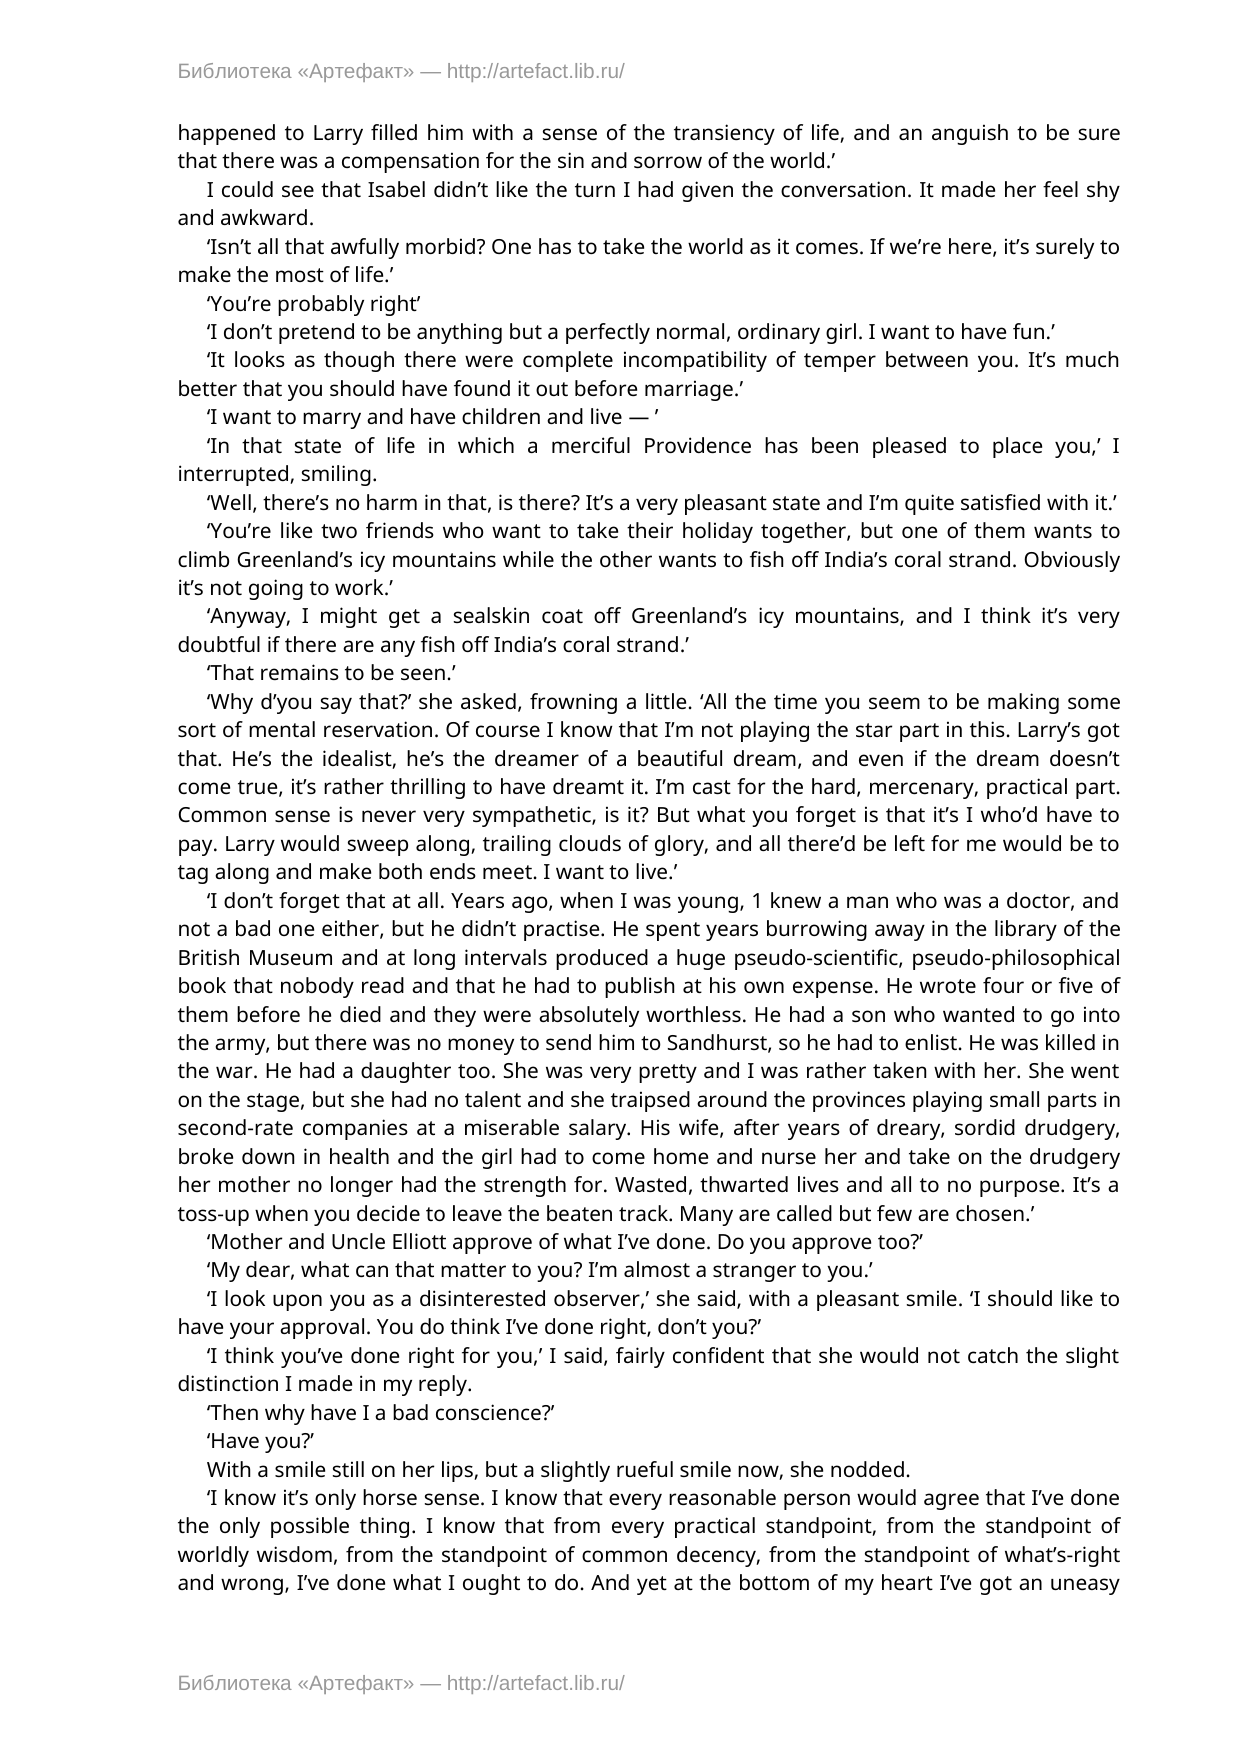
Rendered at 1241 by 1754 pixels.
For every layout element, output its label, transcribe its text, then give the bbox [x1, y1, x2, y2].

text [177, 1483, 1122, 1597]
text I could see that Isabel didn’t like the turn I had given the conversation. It made her feel shy and awkward. [177, 175, 1122, 232]
text ‘Why d’you say that?’ she asked, frowning a little. ‘All the time you seem to be making some sort of mental reservation. Of course I know that I’m not playing the star part in this. Larry’s got that. He’s the idealist, he’s the dreamer of a beautiful dream, and even if the dream doesn’t come true, it’s rather thrilling to have dreamt it. I’m cast for the hard, mercenary, practical part. Common sense is never very sympathetic, is it? But what you forget is that it’s I who’d have to pay. Larry would sweep along, trailing clouds of glory, and all there’d be left for me would be to tag along and make both ends meet. I want to live.’ [177, 687, 1122, 886]
text ‘Mother and Uncle Elliott approve of what I’ve done. Do you approve too?’ [177, 1227, 1122, 1256]
text ‘Well, there’s no harm in that, is there? It’s a very pleasant state and I’m quite satisfied with it.’ [177, 488, 1122, 516]
text ‘I don’t pretend to be anything but a perfectly normal, ordinary girl. I want to have fun.’ [177, 317, 1122, 346]
text With a smile still on her lips, but a slightly rueful smile now, she nodded. [177, 1455, 1122, 1483]
text ‘I don’t forget that at all. Years ago, when I was young, 1 knew a man who was a doctor, and not a bad one either, but he didn’t practise. He spent years burrowing away in the library of the British Museum and at long intervals produced a huge pseudo-scientific, pseudo-philosophical book that nobody read and that he had to publish at his own expense. He wrote four or five of them before he died and they were absolutely worthless. He had a son who wanted to go into the army, but there was no money to send him to Sandhurst, so he had to enlist. He was killed in the war. He had a daughter too. She was very pretty and I was rather taken with her. She went on the stage, but she had no talent and she traipsed around the provinces playing small parts in second-rate companies at a miserable salary. His wife, after years of dreary, sordid drudgery, broke down in health and the girl had to come home and nurse her and take on the drudgery her mother no longer had the strength for. Wasted, thwarted lives and all to no purpose. It’s a toss-up when you decide to leave the beaten track. Many are called but few are chosen.’ [177, 886, 1122, 1227]
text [177, 118, 1122, 175]
text ‘It looks as though there were complete incompatibility of temper between you. It’s much better that you should have found it out before marriage.’ [177, 346, 1122, 402]
text ‘I want to marry and have children and live — ’ [177, 402, 1122, 431]
text ‘Have you?’ [177, 1426, 1122, 1455]
text ‘In that state of life in which a merciful Providence has been pleased to place you,’ I interrupted, smiling. [177, 431, 1122, 488]
text ‘That remains to be seen.’ [177, 658, 1122, 687]
text ‘I think you’ve done right for you,’ I said, fairly confident that she would not catch the slight distinction I made in my reply. [177, 1341, 1122, 1398]
text ‘You’re probably right’ [177, 289, 1122, 317]
text ‘Then why have I a bad conscience?’ [177, 1398, 1122, 1426]
text ‘Anyway, I might get a sealskin coat off Greenland’s icy mountains, and I think it’s very doubtful if there are any fish off India’s coral strand.’ [177, 602, 1122, 658]
text ‘I look upon you as a disinterested observer,’ she said, with a pleasant smile. ‘I should like to have your approval. You do think I’ve done right, don’t you?’ [177, 1284, 1122, 1341]
text ‘You’re like two friends who want to take their holiday together, but one of them wants to climb Greenland’s icy mountains while the other wants to fish off India’s coral strand. Obviously it’s not going to work.’ [177, 516, 1122, 602]
text ‘My dear, what can that matter to you? I’m almost a stranger to you.’ [177, 1256, 1122, 1284]
text ‘Isn’t all that awfully morbid? One has to take the world as it comes. If we’re here, it’s surely to make the most of life.’ [177, 232, 1122, 289]
